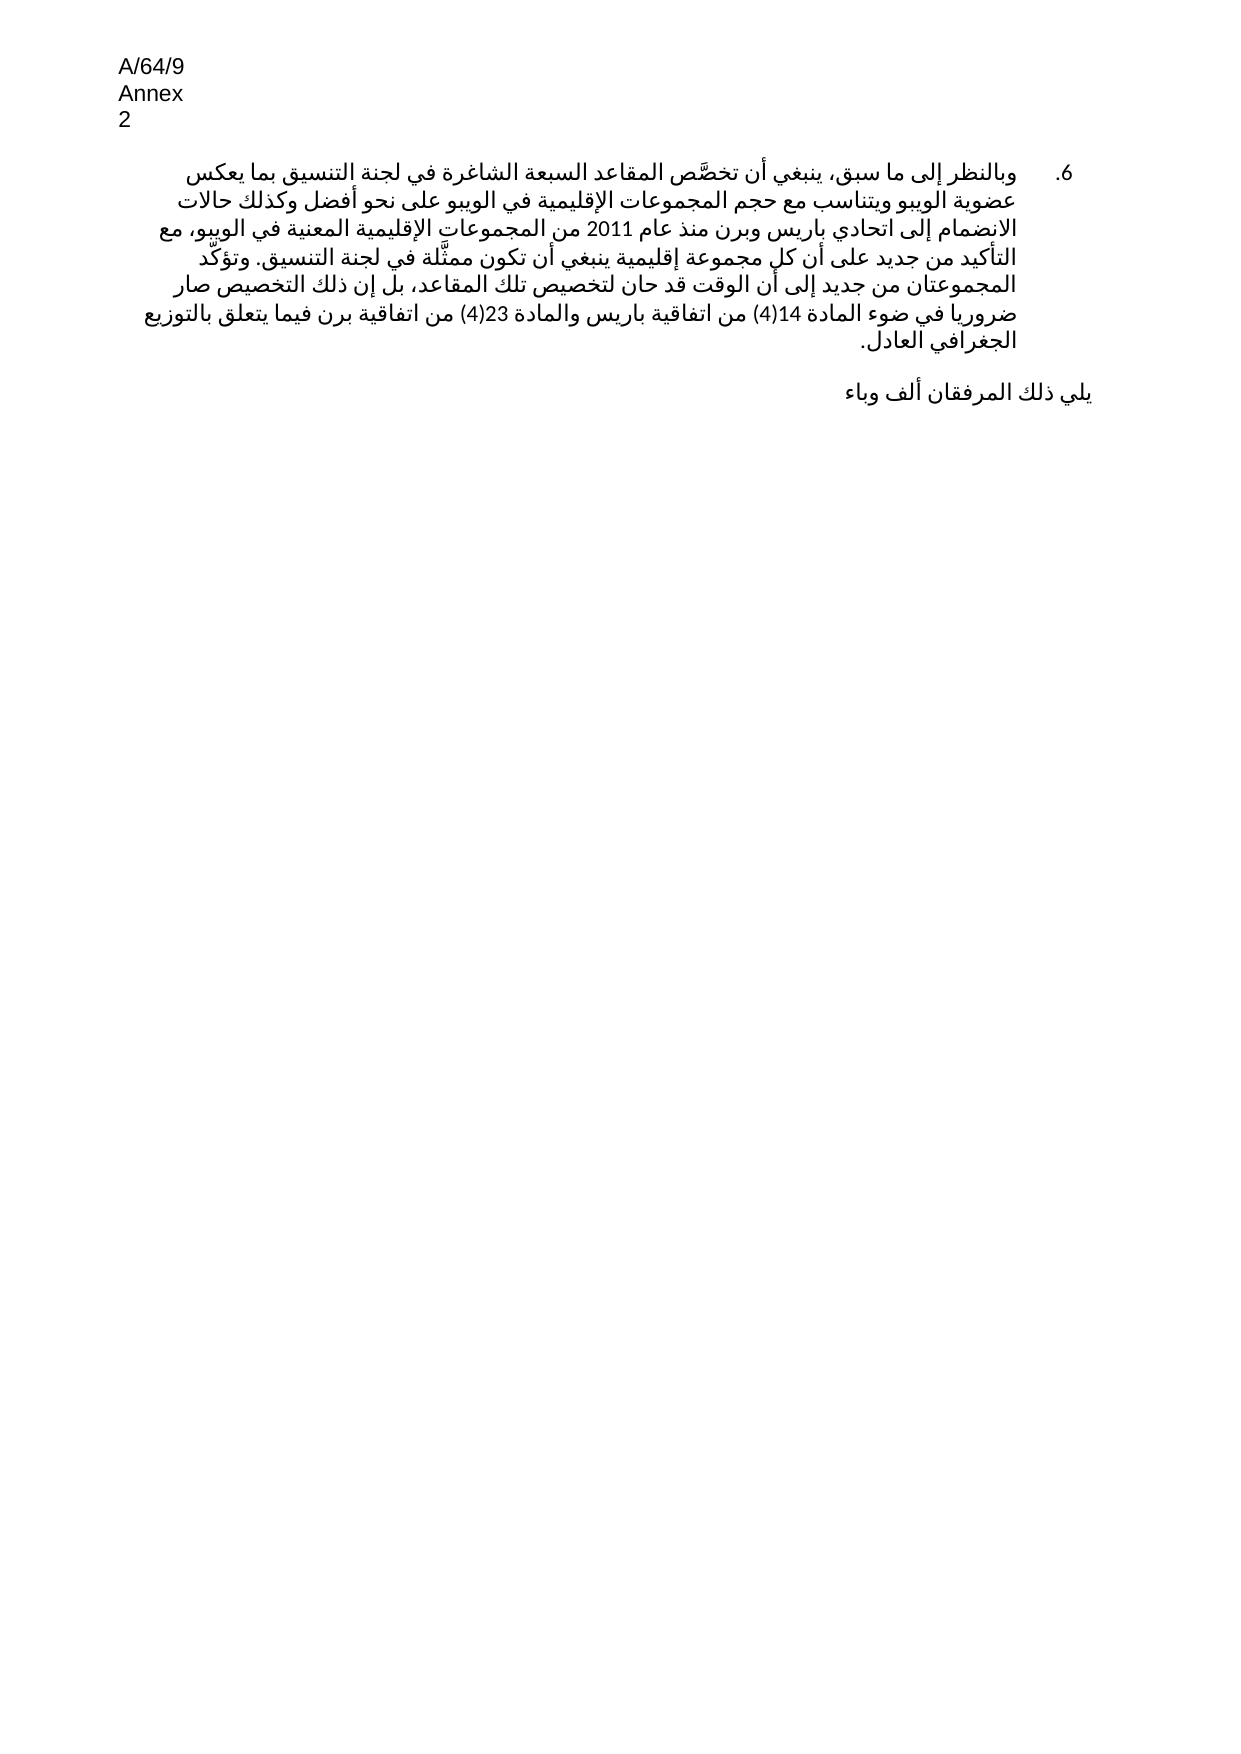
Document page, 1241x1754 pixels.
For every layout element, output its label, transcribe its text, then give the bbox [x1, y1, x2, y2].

text يلي ذلك المرفقان ألف وباء [118, 378, 1092, 406]
text وبالنظر إلى ما سبق، ينبغي أن تخصَّص المقاعد السبعة الشاغرة في لجنة التنسيق بما يعكس عضوية الويبو ويتناسب مع حجم المجموعات الإقليمية في الويبو على نحو أفضل وكذلك حالات الانضمام إلى اتحادي باريس وبرن منذ عام 2011 من المجموعات الإقليمية المعنية في الويبو، مع التأكيد من جديد على أن كل مجموعة إقليمية ينبغي أن تكون ممثَّلة في لجنة التنسيق. وتؤكّد المجموعتان من جديد إلى أن الوقت قد حان لتخصيص تلك المقاعد، بل إن ذلك التخصيص صار ضروريا في ضوء المادة 14(4) من اتفاقية باريس والمادة 23(4) من اتفاقية برن فيما يتعلق بالتوزيع الجغرافي العادل. [118, 158, 1055, 355]
